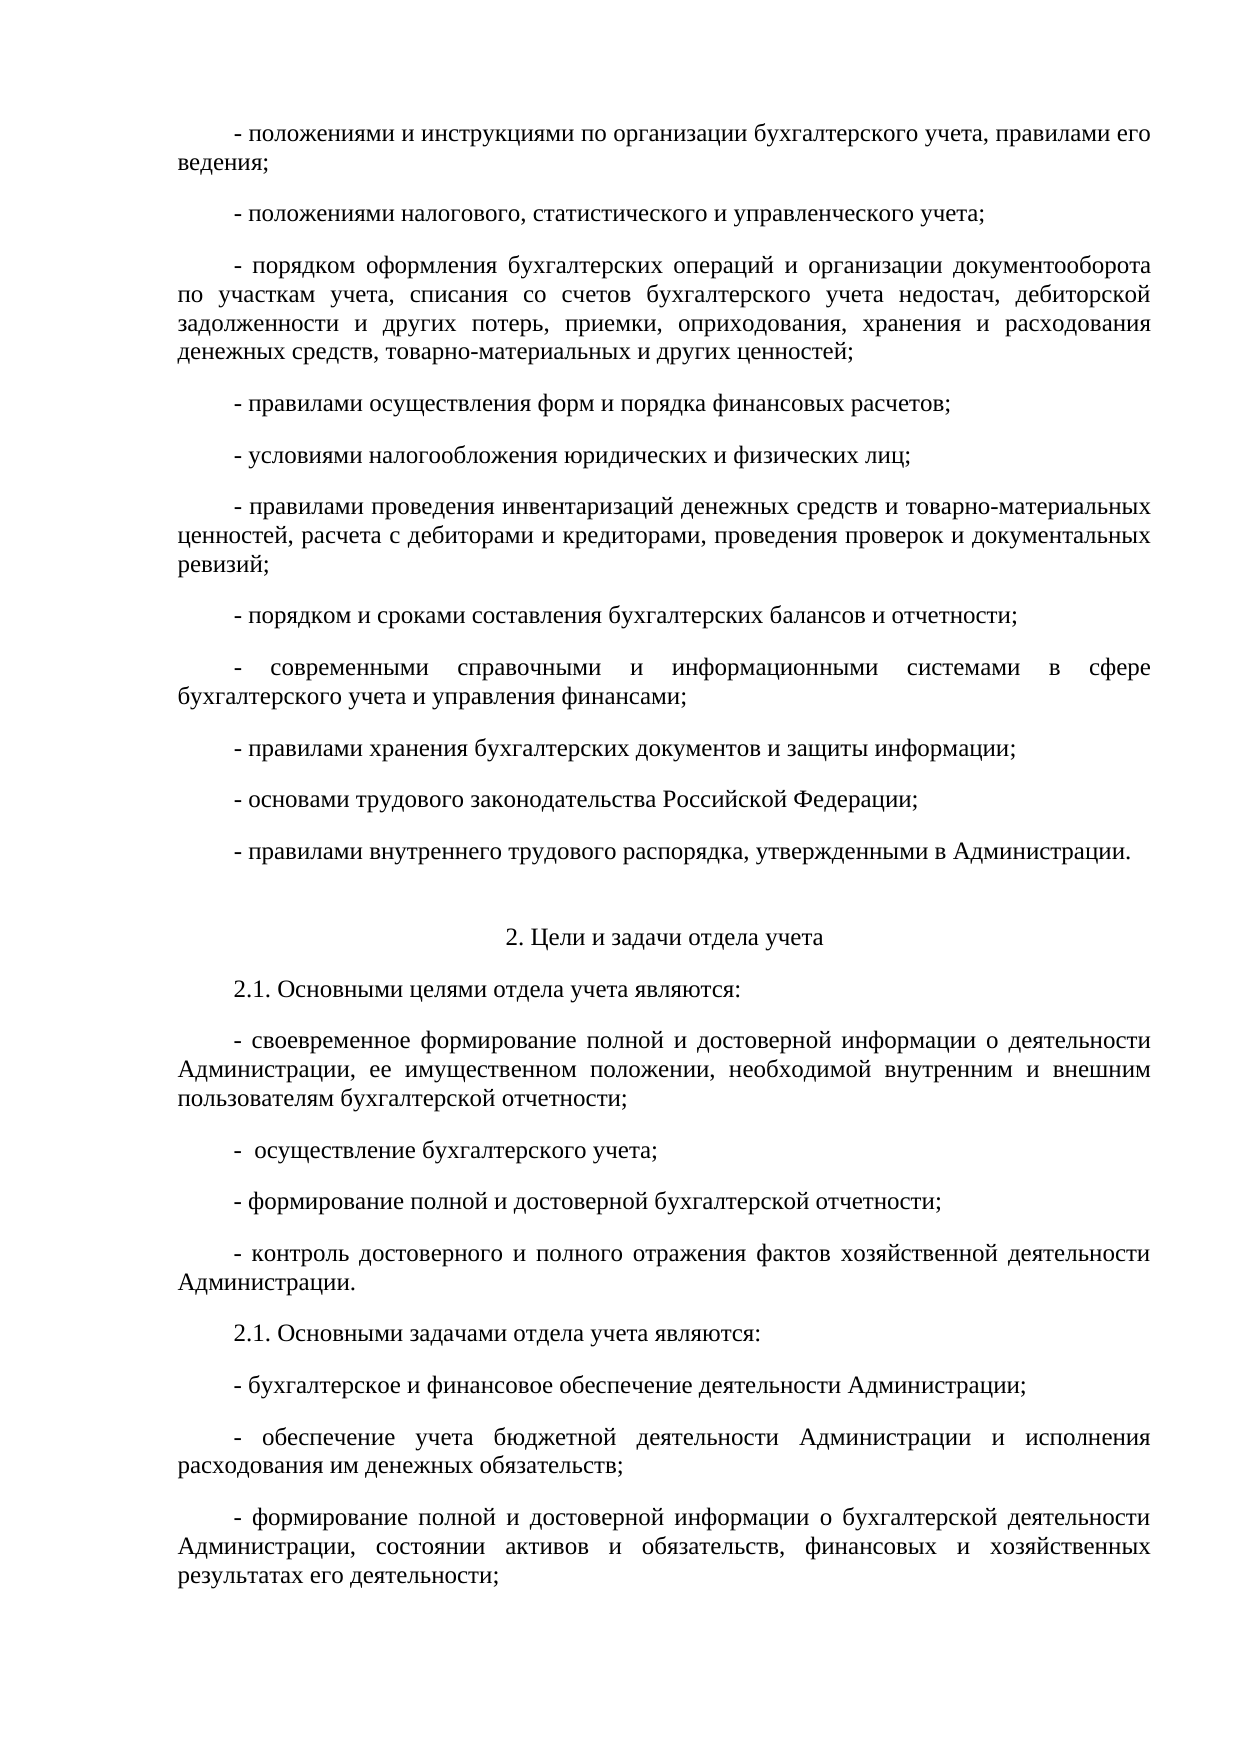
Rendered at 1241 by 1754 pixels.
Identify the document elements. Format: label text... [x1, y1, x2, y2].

text 2.1. Основными целями отдела учета являются: [177, 974, 1152, 1003]
text - формирование полной и достоверной информации о бухгалтерской деятельности Администрации, состоянии активов и обязательств, финансовых и хозяйственных результатах его деятельности; [177, 1502, 1152, 1588]
text - бухгалтерское и финансовое обеспечение деятельности Администрации; [177, 1370, 1152, 1399]
text 2.1. Основными задачами отдела учета являются: [177, 1318, 1152, 1347]
text - правилами внутреннего трудового распорядка, утвержденными в Администрации. [177, 836, 1152, 865]
text - правилами осуществления форм и порядка финансовых расчетов; [177, 388, 1152, 417]
text - основами трудового законодательства Российской Федерации; [177, 784, 1152, 813]
text 2. Цели и задачи отдела учета [177, 922, 1152, 951]
text - порядком и сроками составления бухгалтерских балансов и отчетности; [177, 601, 1152, 629]
text - положениями налогового, статистического и управленческого учета; [177, 198, 1152, 227]
text - осуществление бухгалтерского учета; [177, 1135, 1152, 1163]
text - обеспечение учета бюджетной деятельности Администрации и исполнения расходования им денежных обязательств; [177, 1422, 1152, 1479]
text - порядком оформления бухгалтерских операций и организации документооборота по участкам учета, списания со счетов бухгалтерского учета недостач, дебиторской задолженности и других потерь, приемки, оприходования, хранения и расходования денежных средств, товарно-материальных и других ценностей; [177, 250, 1152, 365]
text - условиями налогообложения юридических и физических лиц; [177, 440, 1152, 468]
text - формирование полной и достоверной бухгалтерской отчетности; [177, 1186, 1152, 1215]
text - правилами проведения инвентаризаций денежных средств и товарно-материальных ценностей, расчета с дебиторами и кредиторами, проведения проверок и документальных ревизий; [177, 491, 1152, 578]
text - своевременное формирование полной и достоверной информации о деятельности Администрации, ее имущественном положении, необходимой внутренним и внешним пользователям бухгалтерской отчетности; [177, 1026, 1152, 1112]
text - современными справочными и информационными системами в сфере бухгалтерского учета и управления финансами; [177, 652, 1152, 710]
text - контроль достоверного и полного отражения фактов хозяйственной деятельности Администрации. [177, 1238, 1152, 1296]
text - правилами хранения бухгалтерских документов и защиты информации; [177, 733, 1152, 761]
text - положениями и инструкциями по организации бухгалтерского учета, правилами его ведения; [177, 118, 1152, 176]
